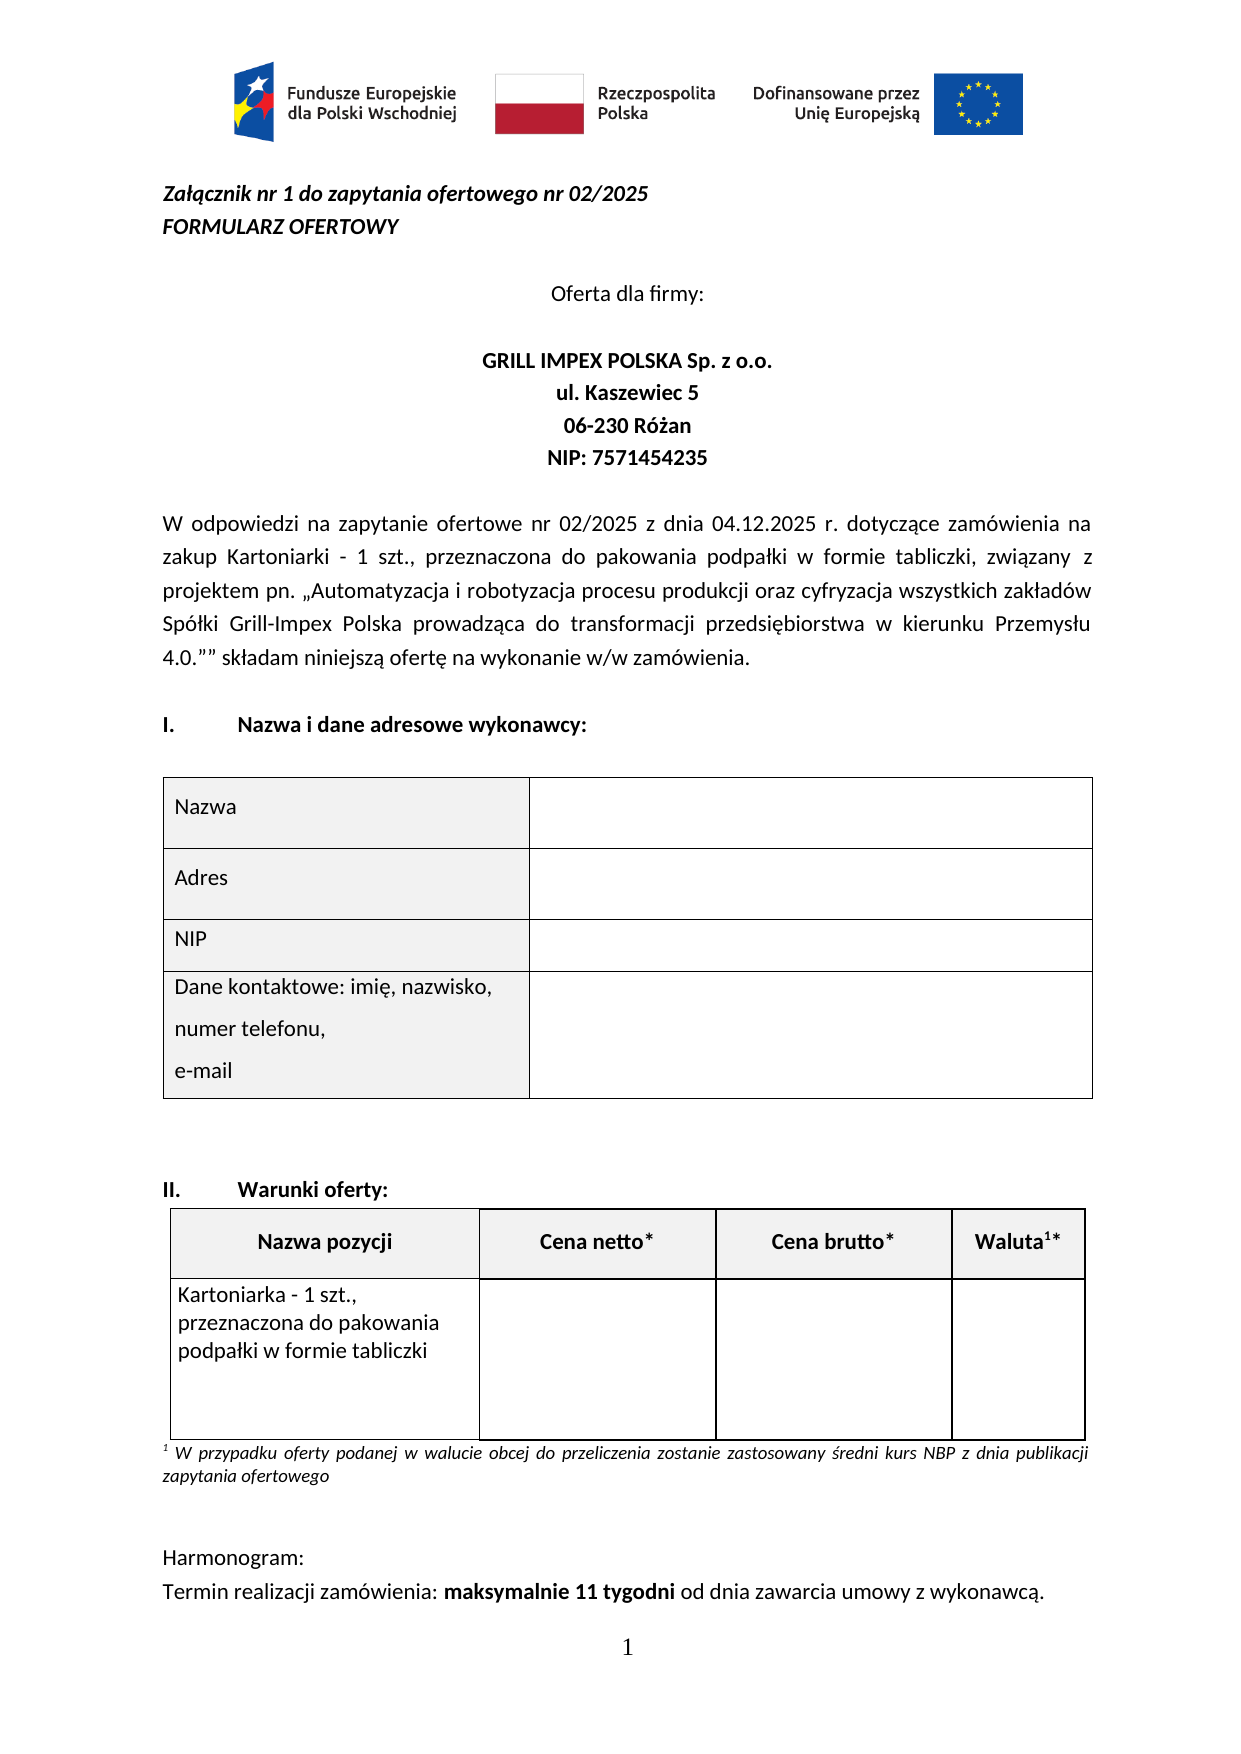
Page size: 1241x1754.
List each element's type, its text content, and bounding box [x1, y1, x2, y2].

table_cell [530, 920, 1092, 971]
table_cell Dane kontaktowe: imię, nazwisko, numer telefonu, e-mail [164, 972, 529, 1098]
text ul. Kaszewiec 5 [162, 378, 1093, 407]
table_cell Kartoniarka - 1 szt., przeznaczona do pakowania podpałki w formie tabliczki [171, 1279, 479, 1439]
text W odpowiedzi na zapytanie ofertowe nr 02/2025 z dnia 04.12.2025 r. dotyczące zamówienia na zakup Kartoniarki - 1 szt., przeznaczona do pakowania podpałki w formie tabliczki, związany z projektem pn. „Automatyzacja i robotyzacja procesu produkcji oraz cyfryzacja wszystkich zakładów Spółki Grill-Impex Polska prowadząca do transformacji przedsiębiorstwa w kierunku Przemysłu 4.0.”” składam niniejszą ofertę na wykonanie w/w zamówienia. [162, 509, 1093, 671]
picture [217, 44, 1038, 155]
table_cell NIP [164, 920, 529, 971]
table_cell [953, 1280, 1084, 1439]
table_cell Adres [164, 849, 529, 919]
text 06-230 Różan [162, 411, 1093, 439]
table_header Nazwa [164, 778, 529, 848]
text NIP: 7571454235 [162, 443, 1093, 471]
table_cell [530, 849, 1092, 919]
text Termin realizacji zamówienia: maksymalnie 11 tygodni od dnia zawarcia umowy z wykonawcą. [162, 1577, 1093, 1605]
table_header Nazwa pozycji [171, 1209, 479, 1278]
text FORMULARZ OFERTOWY [162, 212, 1093, 240]
text GRILL IMPEX POLSKA Sp. z o.o. [162, 346, 1093, 374]
table_header Cena netto* [480, 1210, 715, 1278]
table_cell [717, 1280, 951, 1439]
text Załącznik nr 1 do zapytania ofertowego nr 02/2025 [162, 179, 1093, 207]
table_header [530, 778, 1092, 848]
text Oferta dla firmy: [162, 279, 1093, 307]
table_cell [530, 972, 1092, 1098]
table_header Cena brutto* [717, 1210, 951, 1278]
table_header Waluta1* [953, 1210, 1084, 1278]
table_cell [480, 1280, 715, 1439]
list Warunki oferty: [162, 1175, 1093, 1203]
list Nazwa i dane adresowe wykonawcy: [162, 710, 1093, 738]
text 1 W przypadku oferty podanej w walucie obcej do przeliczenia zostanie zastosowany średni kurs NBP z dnia publikacji zapytania ofertowego [162, 1441, 1093, 1487]
text Harmonogram: [162, 1543, 1093, 1571]
